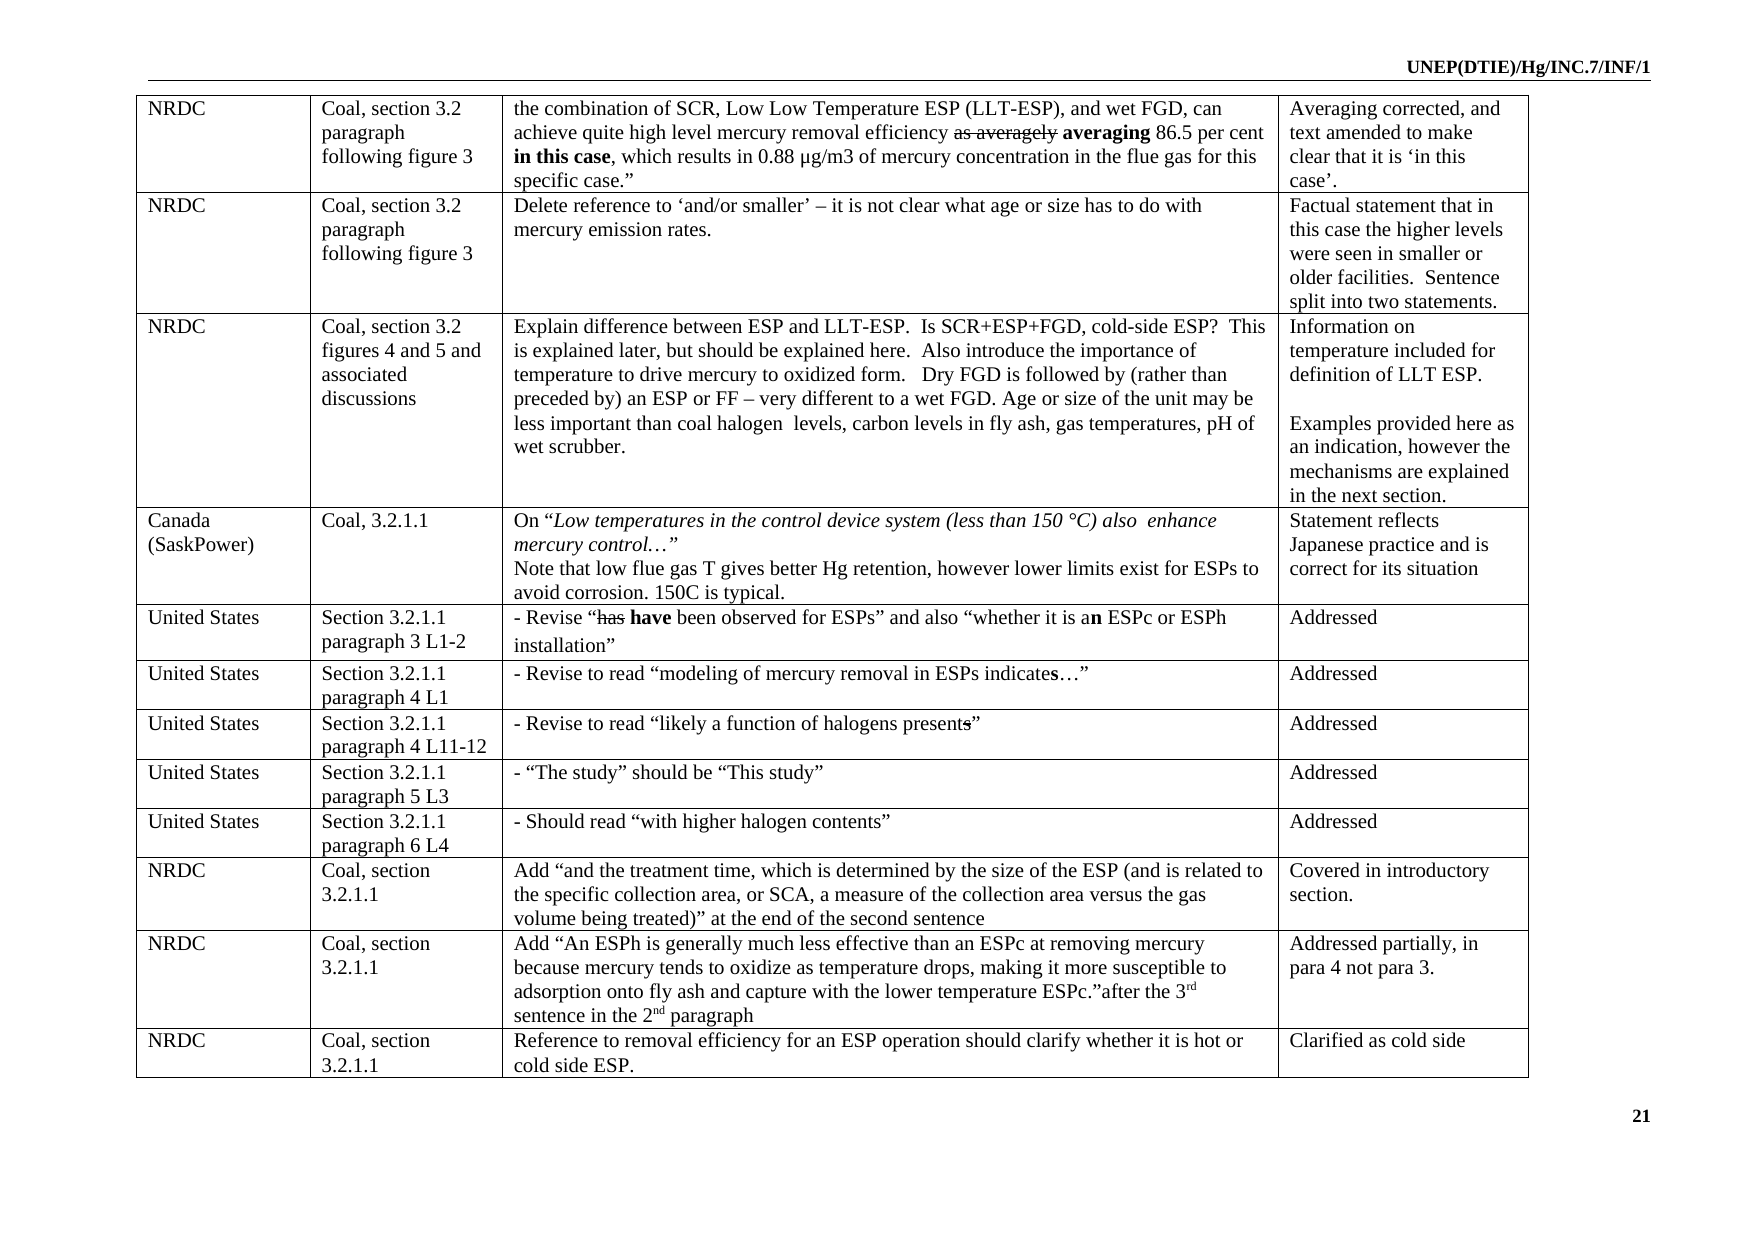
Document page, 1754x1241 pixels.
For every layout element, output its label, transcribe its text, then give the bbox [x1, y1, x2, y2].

table_cell Section 3.2.1.1 paragraph 6 L4 [311, 809, 502, 857]
table_cell NRDC [137, 193, 310, 313]
table_cell Section 3.2.1.1 paragraph 5 L3 [311, 760, 502, 808]
table_cell NRDC [137, 931, 310, 1027]
table_cell Reference to removal efficiency for an ESP operation should clarify whether it is hot or cold side ESP. [503, 1029, 1278, 1077]
table_cell Section 3.2.1.1 paragraph 4 L1 [311, 661, 502, 709]
table_cell United States [137, 661, 310, 709]
table_cell Addressed partially, in para 4 not para 3. [1279, 931, 1528, 1027]
table_cell Averaging corrected, and text amended to make clear that it is ‘in this case’. [1279, 96, 1528, 192]
table_cell NRDC [137, 858, 310, 930]
table_cell NRDC [137, 96, 310, 192]
table_cell United States [137, 809, 310, 857]
table_cell NRDC [137, 1029, 310, 1077]
table_cell Information on temperature included for definition of LLT ESP. Examples provided here as an indication, however the mechanisms are explained in the next section. [1279, 314, 1528, 507]
table_cell Coal, section 3.2.1.1 [311, 931, 502, 1027]
table_cell - “The study” should be “This study” [503, 760, 1278, 808]
table_cell United States [137, 605, 310, 660]
table_cell the combination of SCR, Low Low Temperature ESP (LLT-ESP), and wet FGD, can achieve quite high level mercury removal efficiency as averagely averaging 86.5 per cent in this case, which results in 0.88 μg/m3 of mercury concentration in the flue gas for this specific case.” [503, 96, 1278, 192]
table_cell Addressed [1279, 710, 1528, 758]
table_cell Addressed [1279, 605, 1528, 660]
table_cell NRDC [137, 314, 310, 507]
table_cell United States [137, 760, 310, 808]
table_cell Section 3.2.1.1 paragraph 3 L1-2 [311, 605, 502, 660]
table_cell Add “An ESPh is generally much less effective than an ESPc at removing mercury because mercury tends to oxidize as temperature drops, making it more susceptible to adsorption onto fly ash and capture with the lower temperature ESPc.”after the 3rd sentence in the 2nd paragraph [503, 931, 1278, 1027]
table_cell - Revise to read “likely a function of halogens presents” [503, 710, 1278, 758]
table_cell Coal, section 3.2 figures 4 and 5 and associated discussions [311, 314, 502, 507]
table_cell Covered in introductory section. [1279, 858, 1528, 930]
table_cell Clarified as cold side [1279, 1029, 1528, 1077]
table_cell Statement reflects Japanese practice and is correct for its situation [1279, 508, 1528, 604]
table_cell Explain difference between ESP and LLT-ESP. Is SCR+ESP+FGD, cold-side ESP? This is explained later, but should be explained here. Also introduce the importance of temperature to drive mercury to oxidized form. Dry FGD is followed by (rather than preceded by) an ESP or FF – very different to a wet FGD. Age or size of the unit may be less important than coal halogen levels, carbon levels in fly ash, gas temperatures, pH of wet scrubber. [503, 314, 1278, 507]
table_cell On “Low temperatures in the control device system (less than 150 °C) also enhance mercury control…” Note that low flue gas T gives better Hg retention, however lower limits exist for ESPs to avoid corrosion. 150C is typical. [503, 508, 1278, 604]
table_cell Add “and the treatment time, which is determined by the size of the ESP (and is related to the specific collection area, or SCA, a measure of the collection area versus the gas volume being treated)” at the end of the second sentence [503, 858, 1278, 930]
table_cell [311, 1029, 502, 1077]
table_cell - Revise “has have been observed for ESPs” and also “whether it is an ESPc or ESPh installation” [503, 605, 1278, 660]
table_cell Canada (SaskPower) [137, 508, 310, 604]
table_cell - Revise to read “modeling of mercury removal in ESPs indicates…” [503, 661, 1278, 709]
table_cell Factual statement that in this case the higher levels were seen in smaller or older facilities. Sentence split into two statements. [1279, 193, 1528, 313]
table_cell Addressed [1279, 760, 1528, 808]
table_cell Addressed [1279, 809, 1528, 857]
table_cell - Should read “with higher halogen contents” [503, 809, 1278, 857]
table_cell Delete reference to ‘and/or smaller’ – it is not clear what age or size has to do with mercury emission rates. [503, 193, 1278, 313]
table_cell Coal, 3.2.1.1 [311, 508, 502, 604]
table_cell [311, 96, 502, 192]
table_cell Section 3.2.1.1 paragraph 4 L11-12 [311, 710, 502, 758]
table_cell Coal, section 3.2.1.1 [311, 858, 502, 930]
table_cell Addressed [1279, 661, 1528, 709]
table_cell United States [137, 710, 310, 758]
table_cell Coal, section 3.2 paragraph following figure 3 [311, 193, 502, 313]
